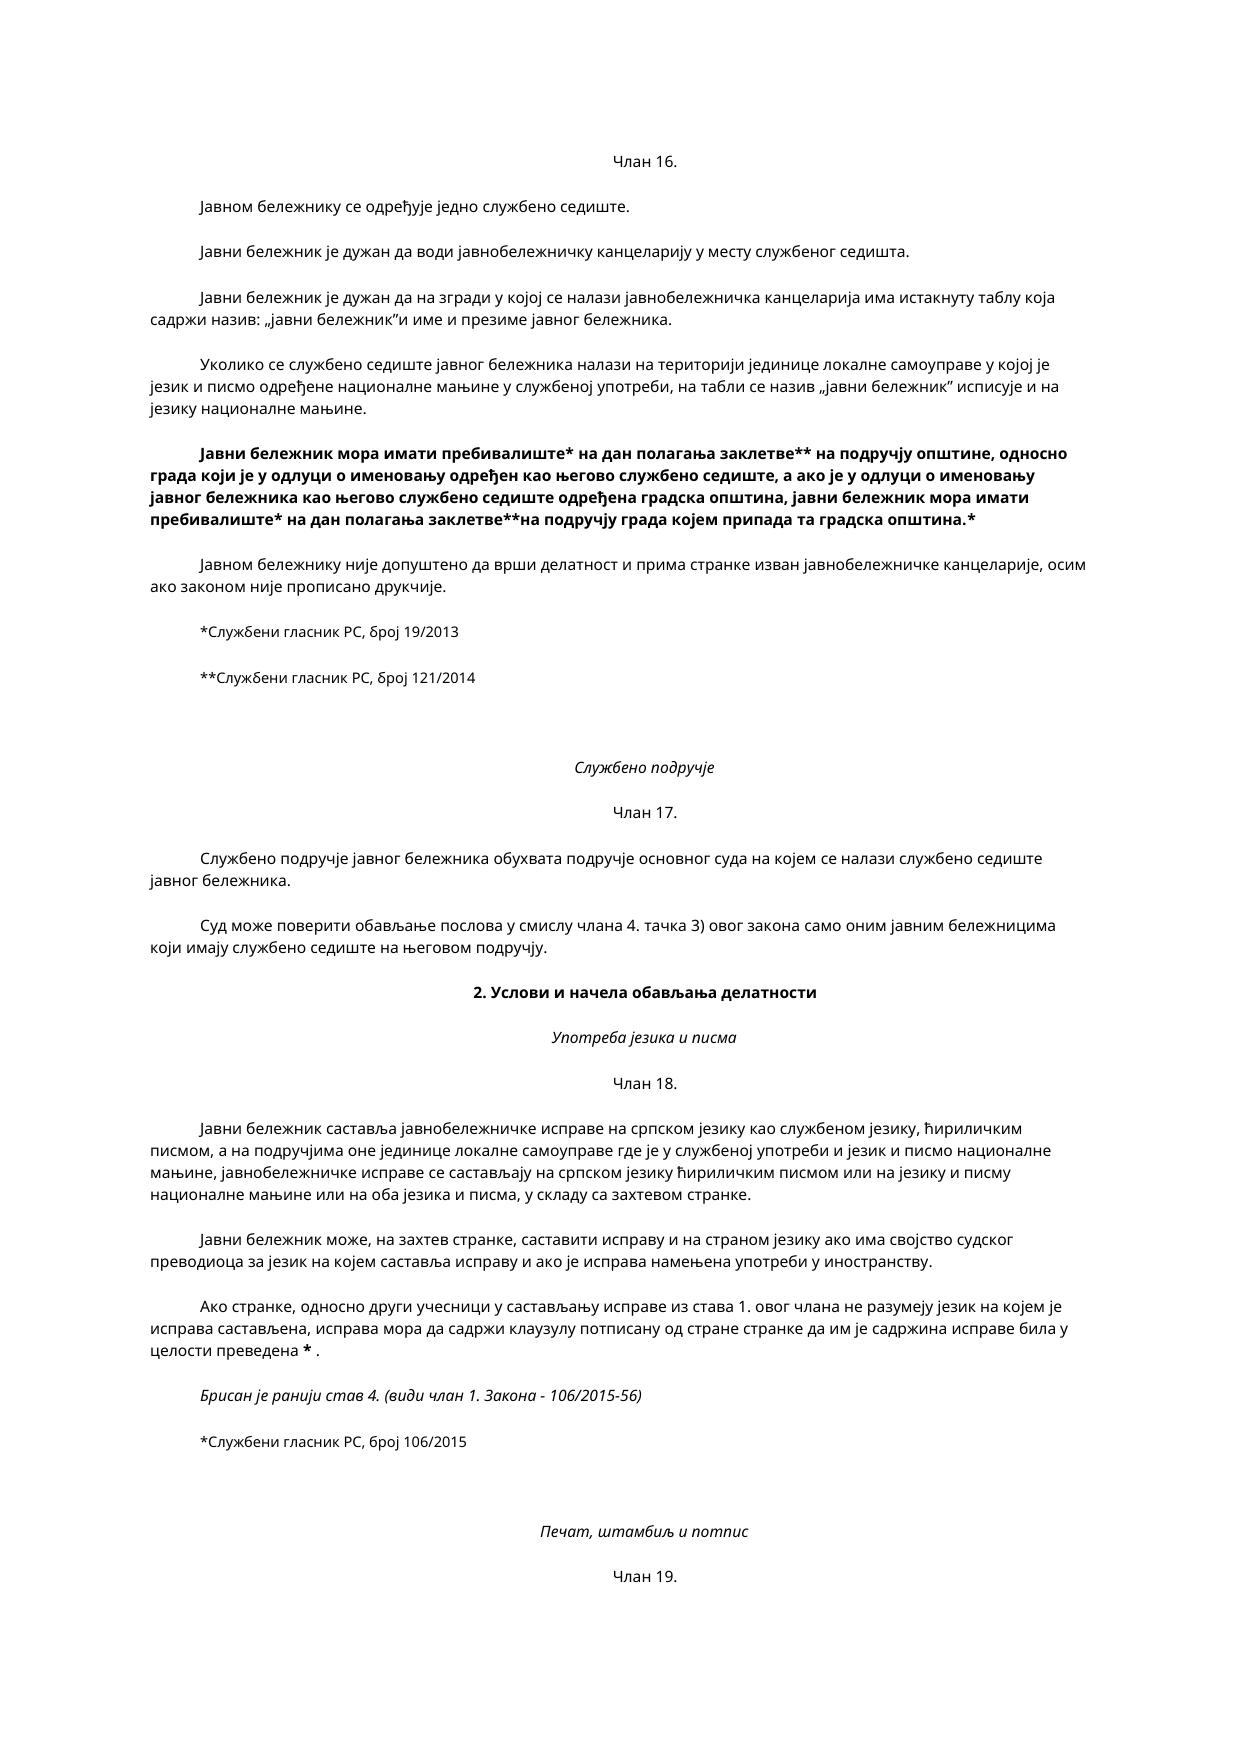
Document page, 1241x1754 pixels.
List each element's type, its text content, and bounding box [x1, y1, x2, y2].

text Печат, штамбиљ и потпис [150, 1520, 1090, 1542]
text Јавном бележнику се одређује једно службено седиште. [150, 195, 1090, 217]
text Ако странке, односно други учесници у састављању исправе из става 1. овог члана не разумеју језик на којем је исправа састављена, исправа мора да садржи клаузулу потписану од стране странке да им је садржина исправе била у целости преведена * . [150, 1295, 1090, 1361]
text Суд може поверити обављање послова у смислу члана 4. тачка 3) овог закона само оним јавним бележницима који имају службено седиште на његовом подручју. [150, 914, 1090, 958]
text Јавни бележник може, на захтев странке, саставити исправу и на страном језику ако има својство судског преводиоца за језик на којем саставља исправу и ако је исправа намењена употреби у иностранству. [150, 1228, 1090, 1272]
text Брисан је ранији став 4. (види члан 1. Закона - 106/2015-56) [150, 1384, 1090, 1406]
text Јавни бележник саставља јавнобележничке исправе на српском језику као службеном језику, ћириличким писмом, а на подручјима оне јединице локалне самоуправе где је у службеној употреби и језик и писмо националне мањине, јавнобележничке исправе се састављају на српском језику ћириличким писмом или на језику и писму националне мањине или на оба језика и писма, у складу са захтевом странке. [150, 1117, 1090, 1205]
text **Службени гласник РС, број 121/2014 [150, 666, 1090, 687]
text Употреба језика и писма [150, 1027, 1090, 1048]
text Члан 17. [150, 802, 1090, 823]
text Јавни бележник мора имати пребивалиште* на дан полагања заклетве** на подручју општине, односно града који је у одлуци о именовању одређен као његово службено седиште, а ако је у одлуци о именовању јавног бележника као његово службено седиште одређена градска општина, јавни бележник мора имати пребивалиште* на дан полагања заклетве**на подручју града којем припада та градска општина.* [150, 442, 1090, 530]
text *Службени гласник РС, број 106/2015 [150, 1430, 1090, 1452]
text Члан 16. [150, 150, 1090, 172]
text Члан 19. [150, 1566, 1090, 1587]
text 2. Услови и начела обављања делатности [150, 981, 1090, 1003]
text Јавни бележник је дужан да води јавнобележничку канцеларију у месту службеног седишта. [150, 241, 1090, 262]
text Службено подручје [150, 756, 1090, 778]
text Јавном бележнику није допуштено да врши делатност и прима странке изван јавнобележничке канцеларије, осим ако законом није прописано друкчије. [150, 553, 1090, 597]
text Јавни бележник је дужан да на згради у којој се налази јавнобележничка канцеларија има истакнуту таблу која садржи назив: „јавни бележник”и име и презиме јавног бележника. [150, 286, 1090, 330]
text Члан 18. [150, 1072, 1090, 1094]
text Уколико се службено седиште јавног бележника налази на територији јединице локалне самоуправе у којој је језик и писмо одређене националне мањине у службеној употреби, на табли се назив „јавни бележник” исписује и на језику националне мањине. [150, 353, 1090, 419]
text *Службени гласник РС, број 19/2013 [150, 620, 1090, 642]
text Службено подручје јавног бележника обухвата подручје основног суда на којем се налази службено седиште јавног бележника. [150, 847, 1090, 891]
